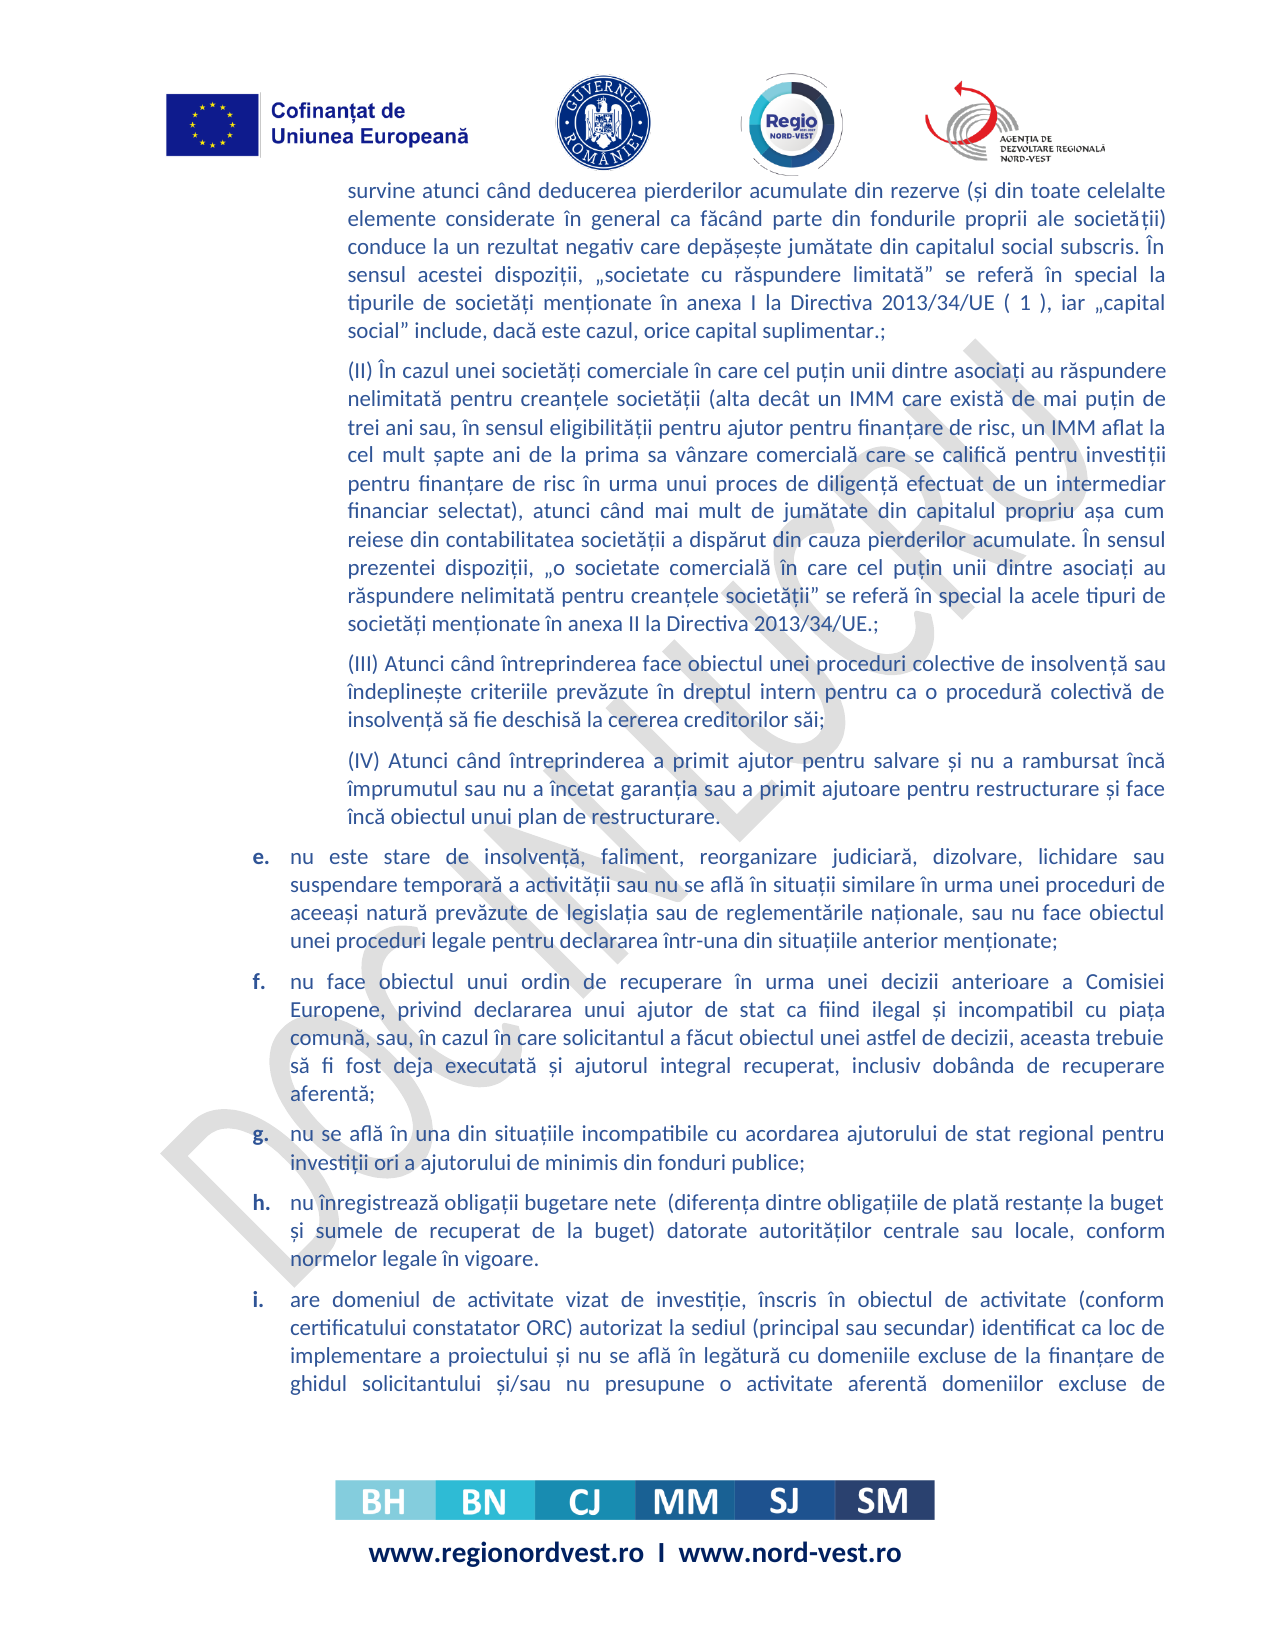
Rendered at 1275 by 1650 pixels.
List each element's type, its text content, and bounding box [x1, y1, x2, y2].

list nu se află în una din situațiile incompatibile cu acordarea ajutorului de stat regional pentru investiții ori a ajutorului de minimis din fonduri publice; [252, 1119, 1167, 1176]
list (II) În cazul unei societăţi comerciale în care cel puţin unii dintre asociaţi au răspundere nelimitată pentru creanţele societăţii (alta decât un IMM care există de mai puţin de trei ani sau, în sensul eligibilităţii pentru ajutor pentru finanţare de risc, un IMM aflat la cel mult șapte ani de la prima sa vânzare comercială care se califică pentru investiţii pentru finanţare de risc în urma unui proces de diligenţă efectuat de un intermediar financiar selectat), atunci când mai mult de jumătate din capitalul propriu așa cum reiese din contabilitatea societăţii a dispărut din cauza pierderilor acumulate. În sensul prezentei dispoziţii, „o societate comercială în care cel puţin unii dintre asociaţi au răspundere nelimitată pentru creanţele societăţii” se referă în special la acele tipuri de societăţi menţionate în anexa II la Directiva 2013/34/UE.; [347, 357, 1167, 637]
list nu înregistrează obligații bugetare nete (diferența dintre obligațiile de plată restanțe la buget și sumele de recuperat de la buget) datorate autorităților centrale sau locale, conform normelor legale în vigoare. [252, 1188, 1167, 1272]
picture [165, 73, 1105, 176]
list (IV) Atunci când întreprinderea a primit ajutor pentru salvare și nu a rambursat încă împrumutul sau nu a încetat garanţia sau a primit ajutoare pentru restructurare și face încă obiectul unui plan de restructurare. [347, 746, 1167, 830]
list nu este stare de insolvență, faliment, reorganizare judiciară, dizolvare, lichidare sau suspendare temporară a activității sau nu se află în situații similare în urma unei proceduri de aceeași natură prevăzute de legislația sau de reglementările naționale, sau nu face obiectul unei proceduri legale pentru declararea într-una din situațiile anterior menționate; [252, 842, 1167, 954]
list nu face obiectul unui ordin de recuperare în urma unei decizii anterioare a Comisiei Europene, privind declararea unui ajutor de stat ca fiind ilegal și incompatibil cu piața comună, sau, în cazul în care solicitantul a făcut obiectul unei astfel de decizii, aceasta trebuie să fi fost deja executată și ajutorul integral recuperat, inclusiv dobânda de recuperare aferentă; [252, 967, 1167, 1107]
list (III) Atunci când întreprinderea face obiectul unei proceduri colective de insolvenţă sau îndeplinește criteriile prevăzute în dreptul intern pentru ca o procedură colectivă de insolvenţă să fie deschisă la cererea creditorilor săi; [347, 649, 1167, 733]
picture [335, 1480, 935, 1520]
